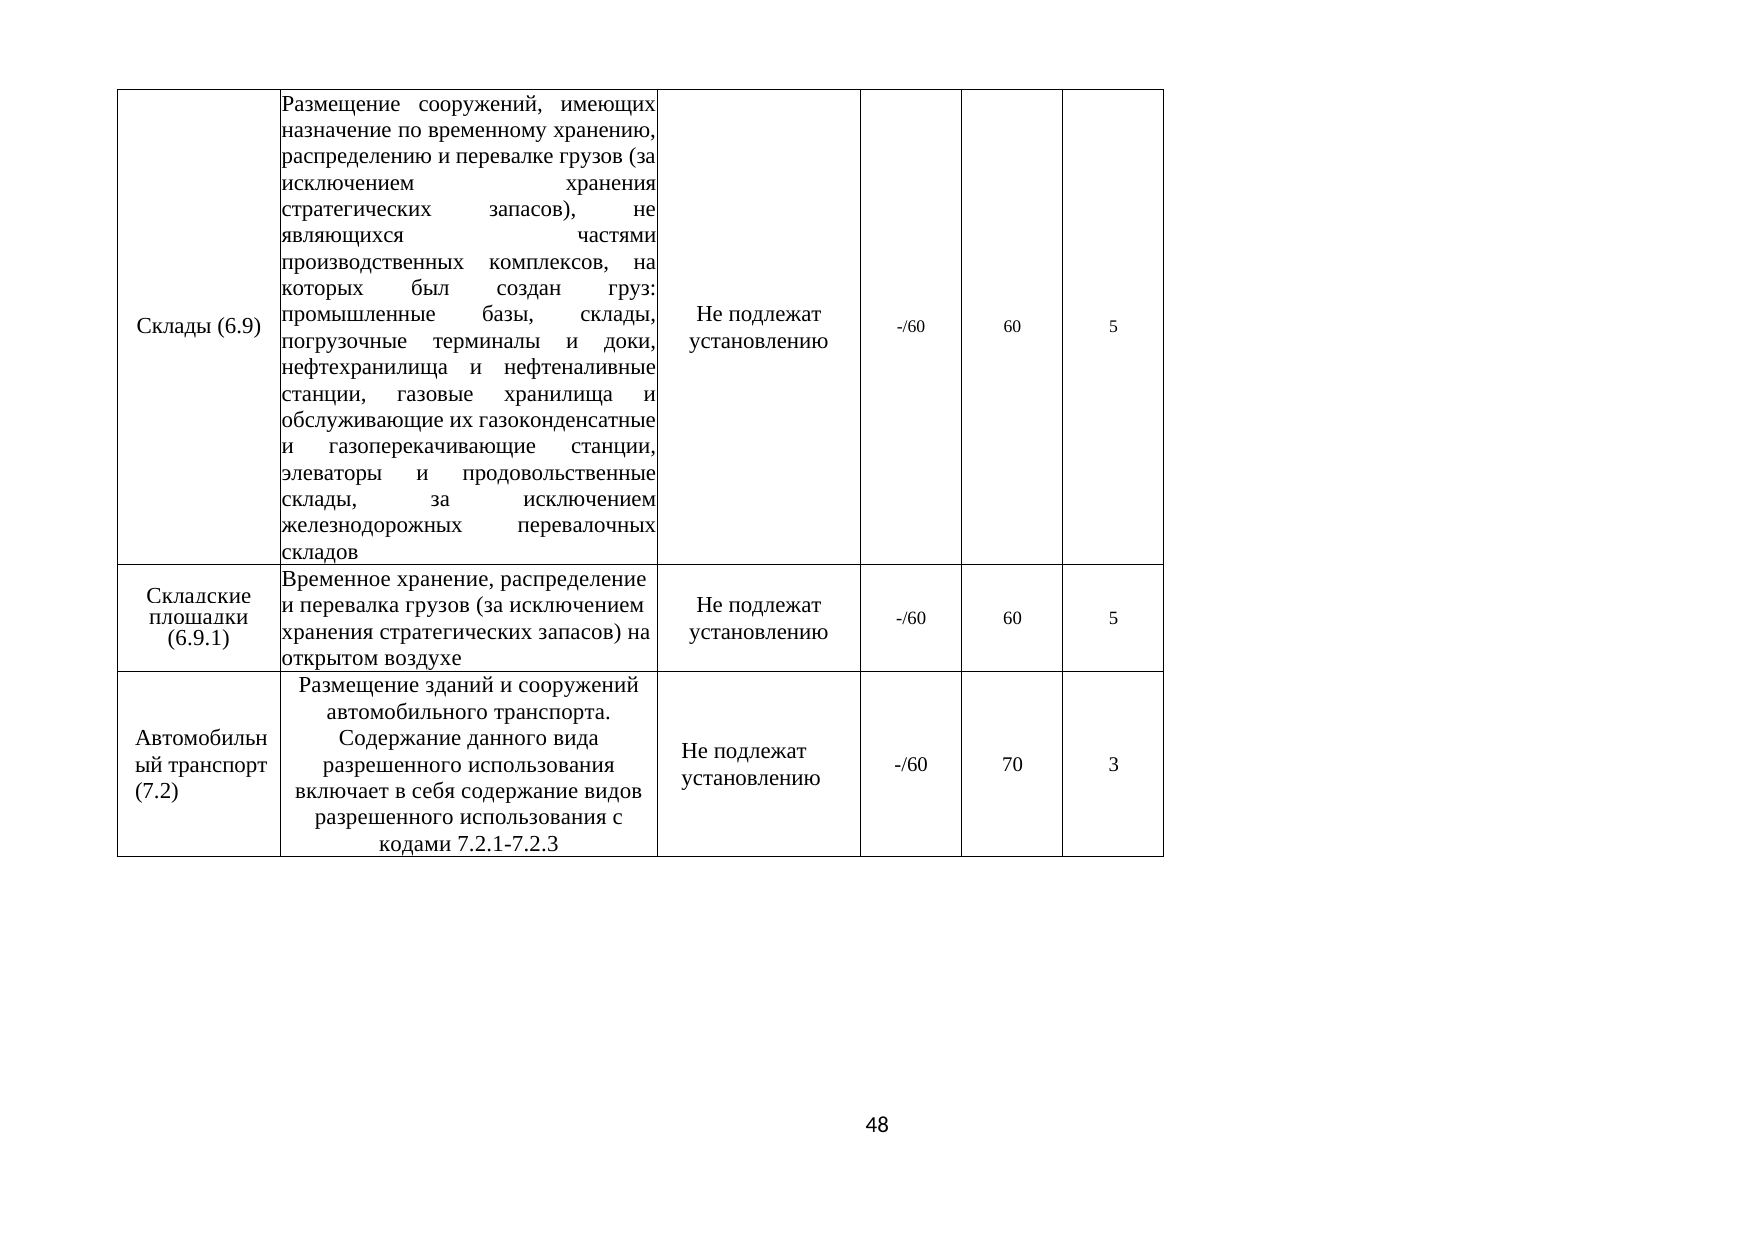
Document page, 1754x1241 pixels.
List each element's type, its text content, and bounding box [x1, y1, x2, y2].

table_cell 60 [962, 565, 1062, 671]
table_cell 3 [1063, 672, 1163, 856]
table_cell Размещение сооружений, имеющих назначение по временному хранению, распределению и перевалке грузов (за исключением хранения стратегических запасов), не являющихся частями производственных комплексов, на которых был создан груз: промышленные базы, склады, погрузочные терминалы и доки, нефтехранилища и нефтеналивные станции, газовые хранилища и обслуживающие их газоконденсатные и газоперекачивающие станции, элеваторы и продовольственные склады, за исключением железнодорожных перевалочных складов [281, 90, 657, 564]
table_cell 70 [962, 672, 1062, 856]
table_cell Не подлежат установлению [658, 672, 860, 856]
table_cell 5 [1063, 90, 1163, 564]
table_cell -/60 [861, 565, 961, 671]
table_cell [658, 90, 860, 564]
table_cell Не подлежат установлению [658, 565, 860, 671]
table_cell Размещение зданий и сооружений автомобильного транспорта. Содержание данного вида разрешенного использования включает в себя содержание видов разрешенного использования с кодами 7.2.1-7.2.3 [559, 672, 657, 856]
table_cell -/60 [861, 90, 961, 564]
table_cell 60 [962, 90, 1062, 564]
table_cell Временное хранение, распределение и перевалка грузов (за исключением хранения стратегических запасов) на открытом воздухе [462, 565, 657, 671]
table_cell Автомобильный транспорт (7.2) [118, 672, 280, 856]
table_cell Размещение зданий и сооружений автомобильного транспорта. Содержание данного вида разрешенного использования включает в себя содержание видов разрешенного использования с кодами 7.2.1-7.2.3 [281, 672, 379, 856]
table_cell 5 [1063, 565, 1163, 671]
table_cell -/60 [861, 672, 961, 856]
table_cell Складские площадки (6.9.1) [118, 565, 280, 671]
table_cell Склады (6.9) [118, 90, 280, 564]
